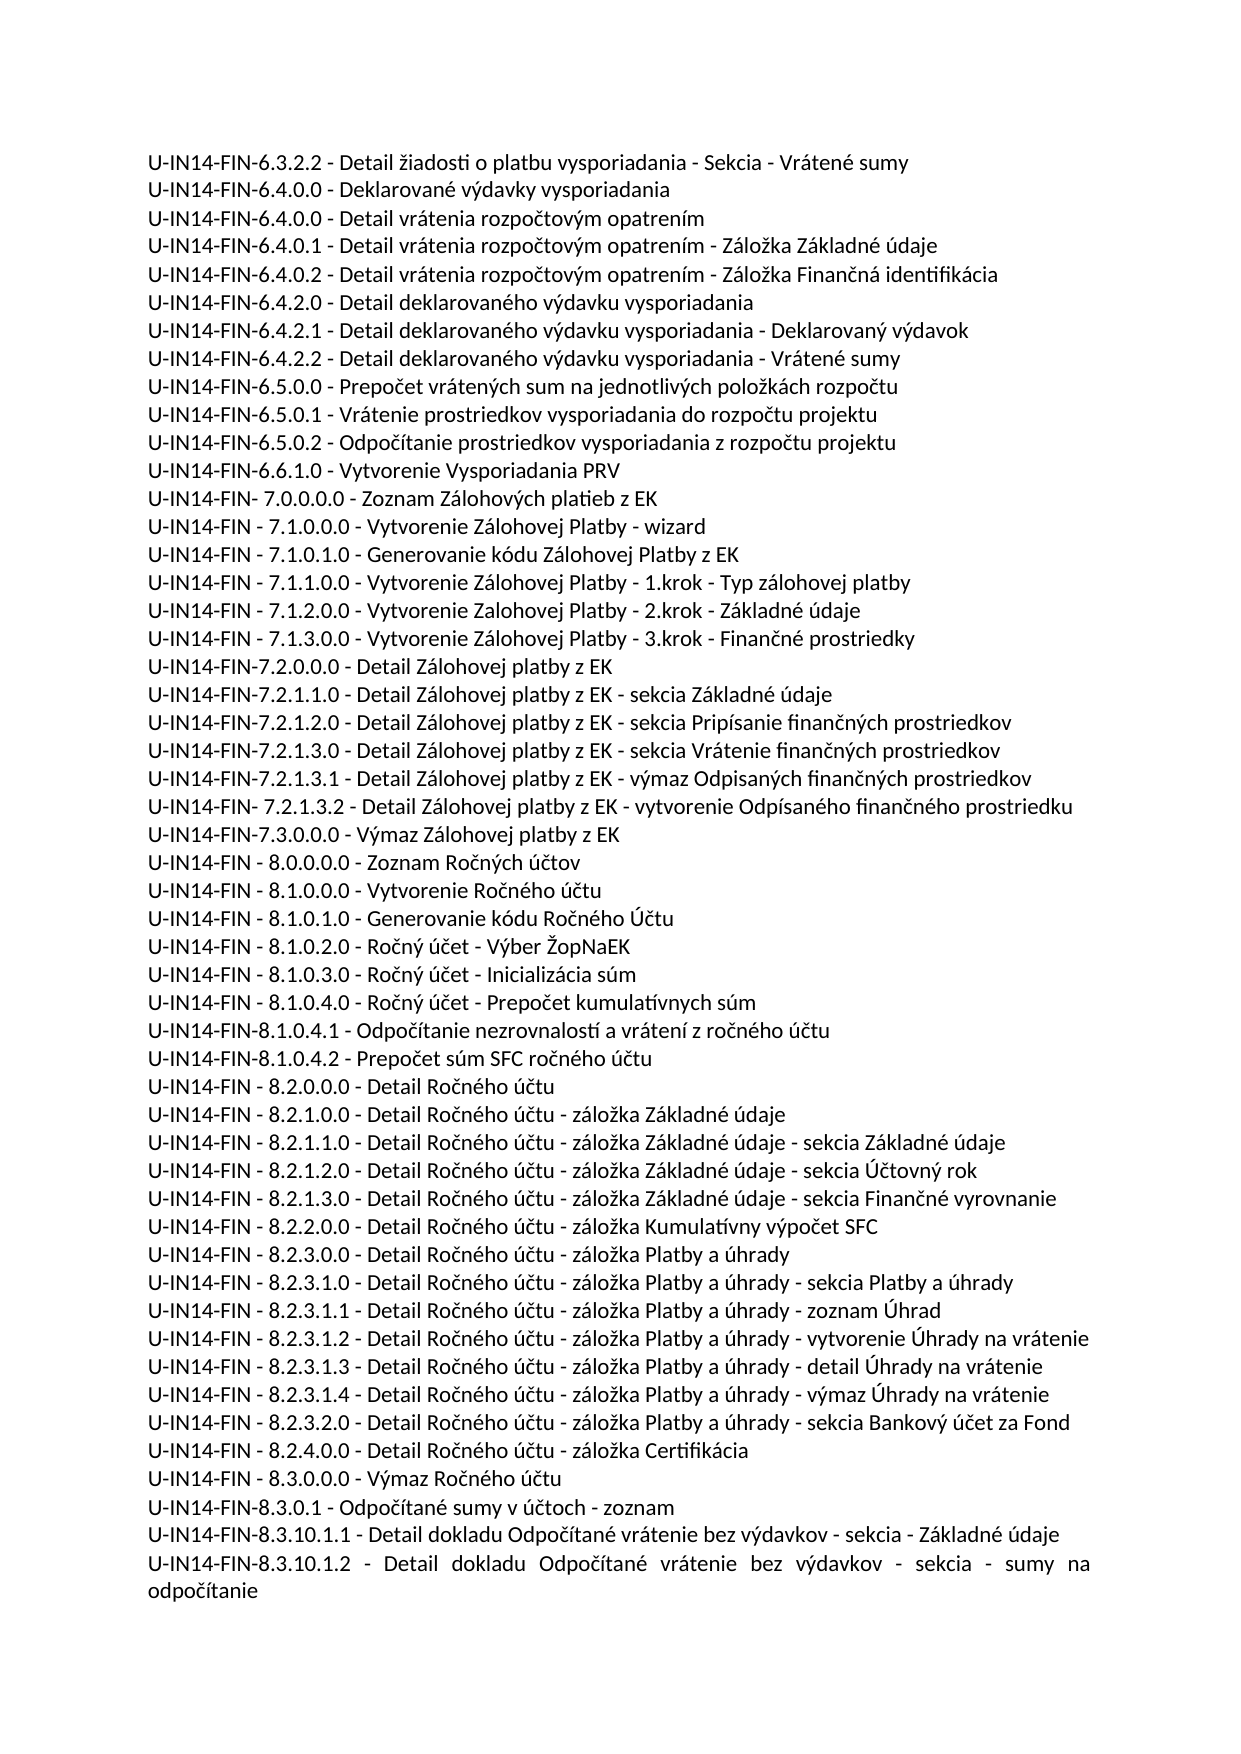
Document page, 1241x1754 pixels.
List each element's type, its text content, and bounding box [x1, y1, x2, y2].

text U-IN14-FIN-8.3.10.1.2 - Detail dokladu Odpočítané vrátenie bez výdavkov - sekcia - sumy na odpočítanie [148, 1549, 1093, 1605]
text U-IN14-FIN-6.5.0.1 - Vrátenie prostriedkov vysporiadania do rozpočtu projektu [148, 400, 1093, 428]
text U-IN14-FIN- 7.0.0.0.0 - Zoznam Zálohových platieb z EK [148, 484, 1093, 512]
text U-IN14-FIN - 8.1.0.0.0 - Vytvorenie Ročného účtu [148, 876, 1093, 904]
text U-IN14-FIN- 7.2.1.3.2 - Detail Zálohovej platby z EK - vytvorenie Odpísaného finančného prostriedku [148, 792, 1093, 820]
text U-IN14-FIN-7.2.1.1.0 - Detail Zálohovej platby z EK - sekcia Základné údaje [148, 680, 1093, 708]
text U-IN14-FIN-8.1.0.4.1 - Odpočítanie nezrovnalostí a vrátení z ročného účtu [148, 1016, 1093, 1044]
text U-IN14-FIN-6.4.0.1 - Detail vrátenia rozpočtovým opatrením - Záložka Základné údaje [148, 232, 1093, 260]
text U-IN14-FIN-6.4.0.0 - Deklarované výdavky vysporiadania [148, 176, 1093, 204]
text U-IN14-FIN - 8.2.3.1.0 - Detail Ročného účtu - záložka Platby a úhrady - sekcia Platby a úhrady [148, 1268, 1093, 1296]
text U-IN14-FIN - 8.2.4.0.0 - Detail Ročného účtu - záložka Certifikácia [148, 1437, 1093, 1464]
text U-IN14-FIN - 8.2.3.2.0 - Detail Ročného účtu - záložka Platby a úhrady - sekcia Bankový účet za Fond [148, 1408, 1093, 1437]
text U-IN14-FIN - 7.1.0.0.0 - Vytvorenie Zálohovej Platby - wizard [148, 512, 1093, 540]
text U-IN14-FIN-6.3.2.2 - Detail žiadosti o platbu vysporiadania - Sekcia - Vrátené sumy [148, 148, 1093, 176]
text U-IN14-FIN-6.4.2.2 - Detail deklarovaného výdavku vysporiadania - Vrátené sumy [148, 344, 1093, 372]
text U-IN14-FIN - 7.1.2.0.0 - Vytvorenie Zalohovej Platby - 2.krok - Základné údaje [148, 596, 1093, 624]
text U-IN14-FIN-6.5.0.0 - Prepočet vrátených sum na jednotlivých položkách rozpočtu [148, 372, 1093, 400]
text U-IN14-FIN-7.3.0.0.0 - Výmaz Zálohovej platby z EK [148, 820, 1093, 848]
text U-IN14-FIN-7.2.1.3.1 - Detail Zálohovej platby z EK - výmaz Odpisaných finančných prostriedkov [148, 764, 1093, 792]
text U-IN14-FIN - 8.2.1.0.0 - Detail Ročného účtu - záložka Základné údaje [148, 1100, 1093, 1128]
text U-IN14-FIN - 8.2.1.2.0 - Detail Ročného účtu - záložka Základné údaje - sekcia Účtovný rok [148, 1156, 1093, 1184]
text U-IN14-FIN-6.4.2.0 - Detail deklarovaného výdavku vysporiadania [148, 288, 1093, 316]
text U-IN14-FIN - 7.1.1.0.0 - Vytvorenie Zálohovej Platby - 1.krok - Typ zálohovej platby [148, 568, 1093, 596]
text U-IN14-FIN - 8.2.3.1.2 - Detail Ročného účtu - záložka Platby a úhrady - vytvorenie Úhrady na vrátenie [148, 1324, 1093, 1352]
text U-IN14-FIN - 8.3.0.0.0 - Výmaz Ročného účtu [148, 1464, 1093, 1493]
text U-IN14-FIN - 8.1.0.1.0 - Generovanie kódu Ročného Účtu [148, 904, 1093, 932]
text U-IN14-FIN - 8.2.0.0.0 - Detail Ročného účtu [148, 1072, 1093, 1100]
text U-IN14-FIN-6.4.0.0 - Detail vrátenia rozpočtovým opatrením [148, 204, 1093, 232]
text U-IN14-FIN-6.6.1.0 - Vytvorenie Vysporiadania PRV [148, 456, 1093, 484]
text U-IN14-FIN - 7.1.3.0.0 - Vytvorenie Zálohovej Platby - 3.krok - Finančné prostriedky [148, 624, 1093, 652]
text U-IN14-FIN-7.2.0.0.0 - Detail Zálohovej platby z EK [148, 652, 1093, 680]
text U-IN14-FIN-8.3.10.1.1 - Detail dokladu Odpočítané vrátenie bez výdavkov - sekcia - Základné údaje [148, 1521, 1093, 1549]
text U-IN14-FIN - 8.2.3.1.3 - Detail Ročného účtu - záložka Platby a úhrady - detail Úhrady na vrátenie [148, 1352, 1093, 1381]
text U-IN14-FIN-7.2.1.3.0 - Detail Zálohovej platby z EK - sekcia Vrátenie finančných prostriedkov [148, 736, 1093, 764]
text U-IN14-FIN - 8.2.1.3.0 - Detail Ročného účtu - záložka Základné údaje - sekcia Finančné vyrovnanie [148, 1184, 1093, 1212]
text U-IN14-FIN-8.1.0.4.2 - Prepočet súm SFC ročného účtu [148, 1044, 1093, 1072]
text U-IN14-FIN - 8.2.3.0.0 - Detail Ročného účtu - záložka Platby a úhrady [148, 1240, 1093, 1268]
text U-IN14-FIN-6.4.2.1 - Detail deklarovaného výdavku vysporiadania - Deklarovaný výdavok [148, 316, 1093, 344]
text U-IN14-FIN - 8.2.2.0.0 - Detail Ročného účtu - záložka Kumulatívny výpočet SFC [148, 1212, 1093, 1240]
text U-IN14-FIN - 8.2.3.1.4 - Detail Ročného účtu - záložka Platby a úhrady - výmaz Úhrady na vrátenie [148, 1381, 1093, 1408]
text U-IN14-FIN - 8.1.0.2.0 - Ročný účet - Výber ŽopNaEK [148, 932, 1093, 960]
text U-IN14-FIN-6.4.0.2 - Detail vrátenia rozpočtovým opatrením - Záložka Finančná identifikácia [148, 260, 1093, 288]
text U-IN14-FIN - 8.0.0.0.0 - Zoznam Ročných účtov [148, 848, 1093, 876]
text U-IN14-FIN - 8.1.0.4.0 - Ročný účet - Prepočet kumulatívnych súm [148, 988, 1093, 1016]
text U-IN14-FIN-8.3.0.1 - Odpočítané sumy v účtoch - zoznam [148, 1493, 1093, 1521]
text U-IN14-FIN-6.5.0.2 - Odpočítanie prostriedkov vysporiadania z rozpočtu projektu [148, 428, 1093, 456]
text U-IN14-FIN - 8.2.1.1.0 - Detail Ročného účtu - záložka Základné údaje - sekcia Základné údaje [148, 1128, 1093, 1156]
text U-IN14-FIN - 8.2.3.1.1 - Detail Ročného účtu - záložka Platby a úhrady - zoznam Úhrad [148, 1296, 1093, 1324]
text U-IN14-FIN-7.2.1.2.0 - Detail Zálohovej platby z EK - sekcia Pripísanie finančných prostriedkov [148, 708, 1093, 736]
text U-IN14-FIN - 8.1.0.3.0 - Ročný účet - Inicializácia súm [148, 960, 1093, 988]
text U-IN14-FIN - 7.1.0.1.0 - Generovanie kódu Zálohovej Platby z EK [148, 540, 1093, 568]
